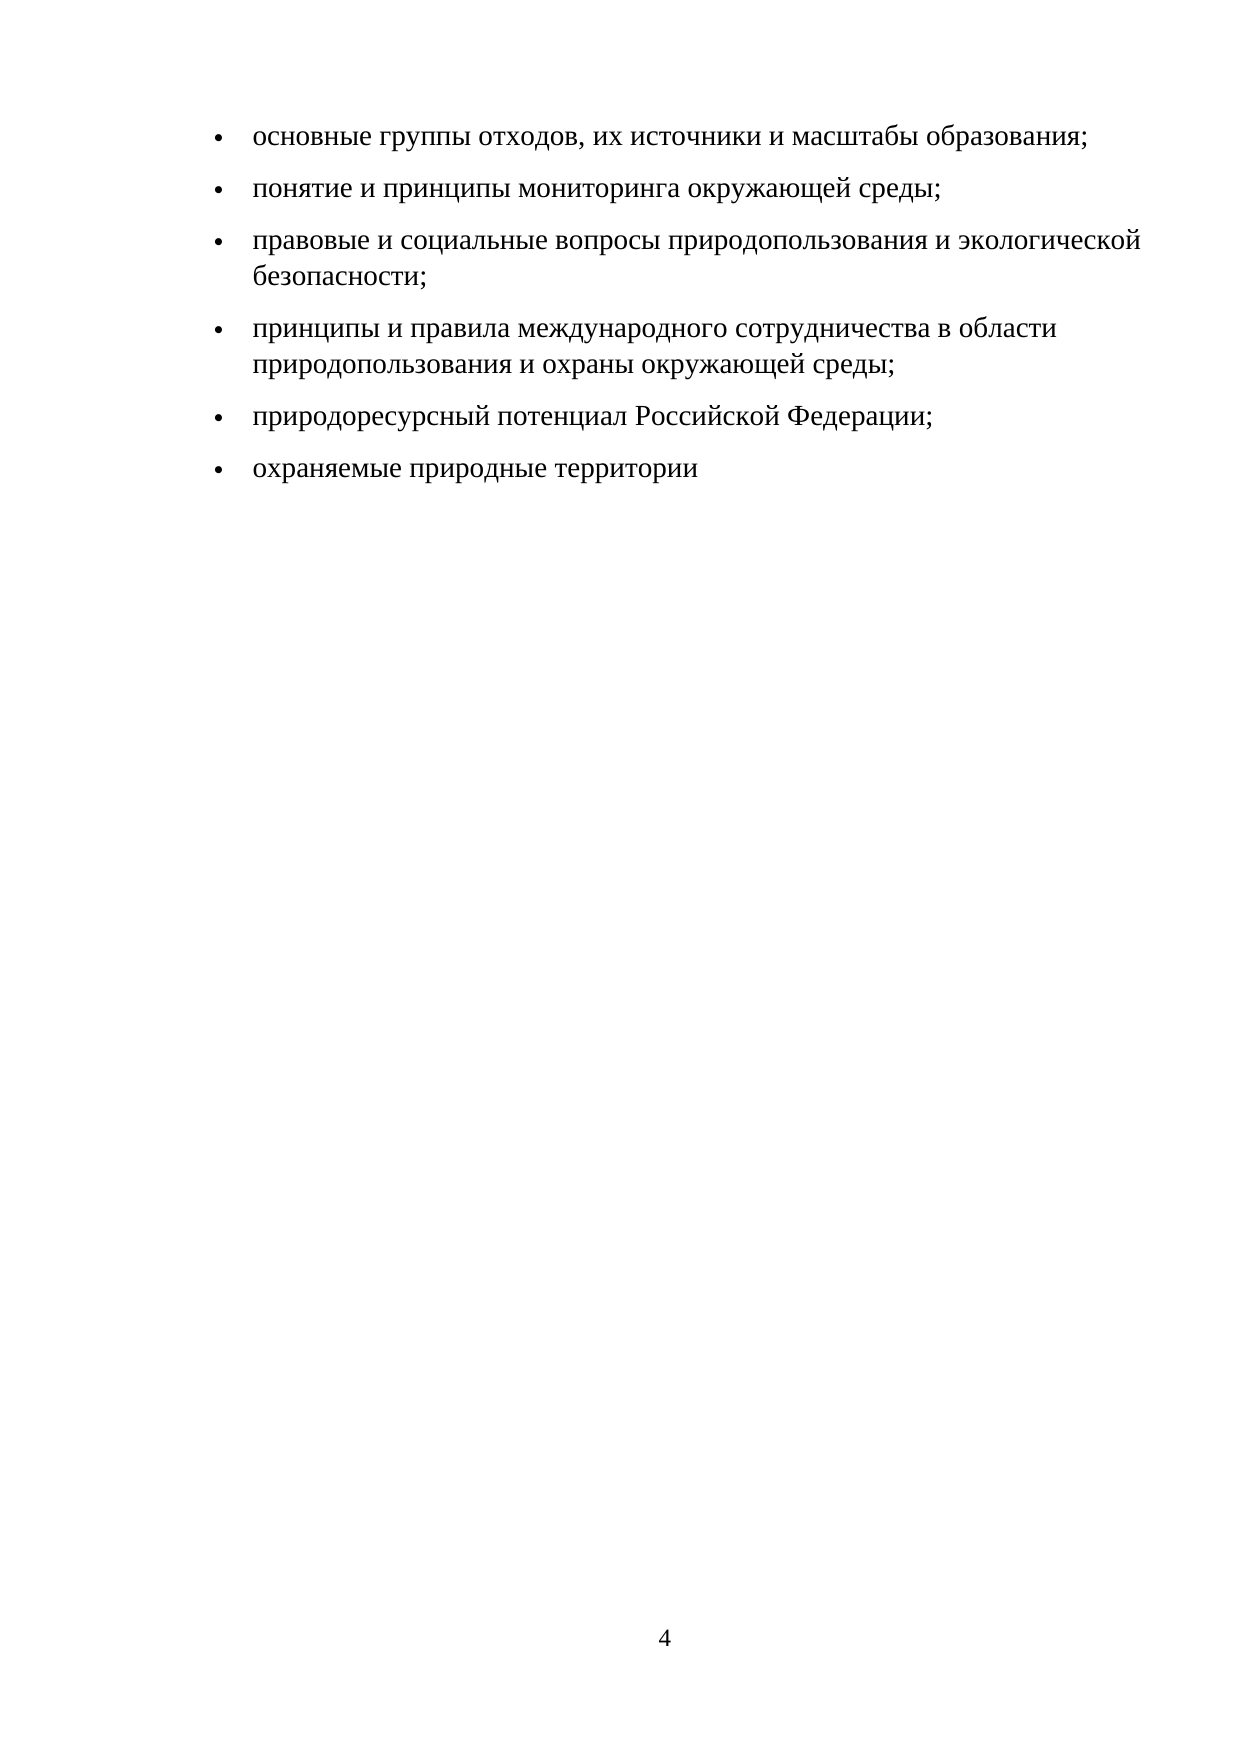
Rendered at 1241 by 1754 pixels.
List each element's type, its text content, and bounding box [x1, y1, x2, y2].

list принципы и правила международного сотрудничества в области природопользования и охраны окружающей среды; [215, 310, 1152, 379]
list правовые и социальные вопросы природопользования и экологической безопасности; [215, 222, 1152, 292]
list основные группы отходов, их источники и масштабы образования; [215, 118, 1152, 152]
list понятие и принципы мониторинга окружающей среды; [215, 170, 1152, 204]
list природоресурсный потенциал Российской Федерации; [215, 398, 1152, 431]
list охраняемые природные территории [215, 450, 1152, 484]
